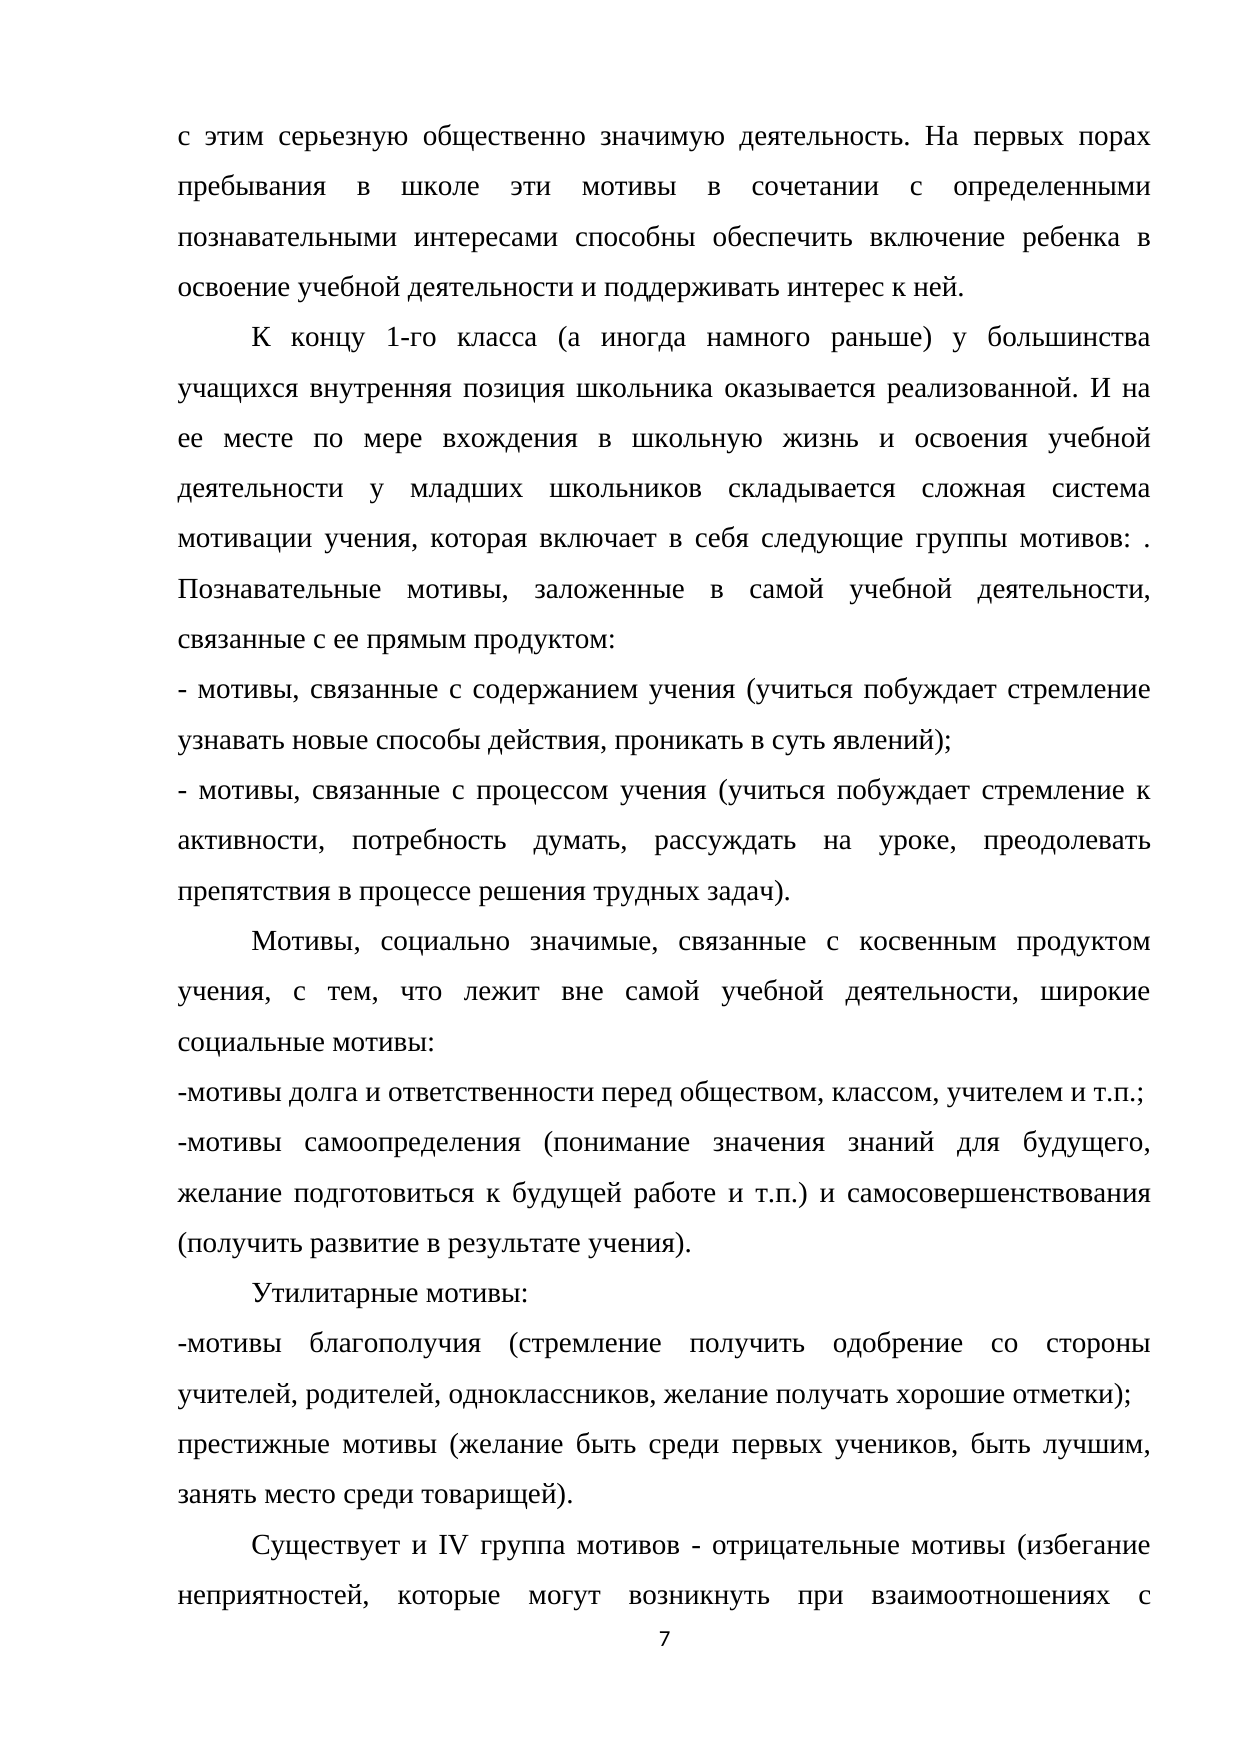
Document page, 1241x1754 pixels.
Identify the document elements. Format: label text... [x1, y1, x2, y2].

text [177, 118, 1152, 303]
text престижные мотивы (желание быть среди первых учеников, быть лучшим, занять место среди товарищей). [177, 1426, 1152, 1510]
text - мотивы, связанные с процессом учения (учиться побуждает стремление к активности, потребность думать, рассуждать на уроке, преодолевать препятствия в процессе решения трудных задач). [177, 772, 1152, 906]
text К концу 1-го класса (а иногда намного раньше) у большинства учащихся внутренняя позиция школьника оказывается реализованной. И на ее месте по мере вхождения в школьную жизнь и освоения учебной деятельности у младших школьников складывается сложная система мотивации учения, которая включает в себя следующие группы мотивов: . Познавательные мотивы, заложенные в самой учебной деятельности, связанные с ее прямым продуктом: [177, 319, 1152, 655]
text -мотивы благополучия (стремление получить одобрение со стороны учителей, родителей, одноклассников, желание получать хорошие отметки); [177, 1326, 1152, 1409]
text -мотивы самоопределения (понимание значения знаний для будущего, желание подготовиться к будущей работе и т.п.) и самосовершенствования (получить развитие в результате учения). [177, 1124, 1152, 1258]
text Утилитарные мотивы: [177, 1275, 1152, 1309]
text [177, 1527, 1152, 1611]
text -мотивы долга и ответственности перед обществом, классом, учителем и т.п.; [177, 1074, 1152, 1108]
text - мотивы, связанные с содержанием учения (учиться побуждает стремление узнавать новые способы действия, проникать в суть явлений); [177, 672, 1152, 755]
text Мотивы, социально значимые, связанные с косвенным продуктом учения, с тем, что лежит вне самой учебной деятельности, широкие социальные мотивы: [177, 923, 1152, 1057]
